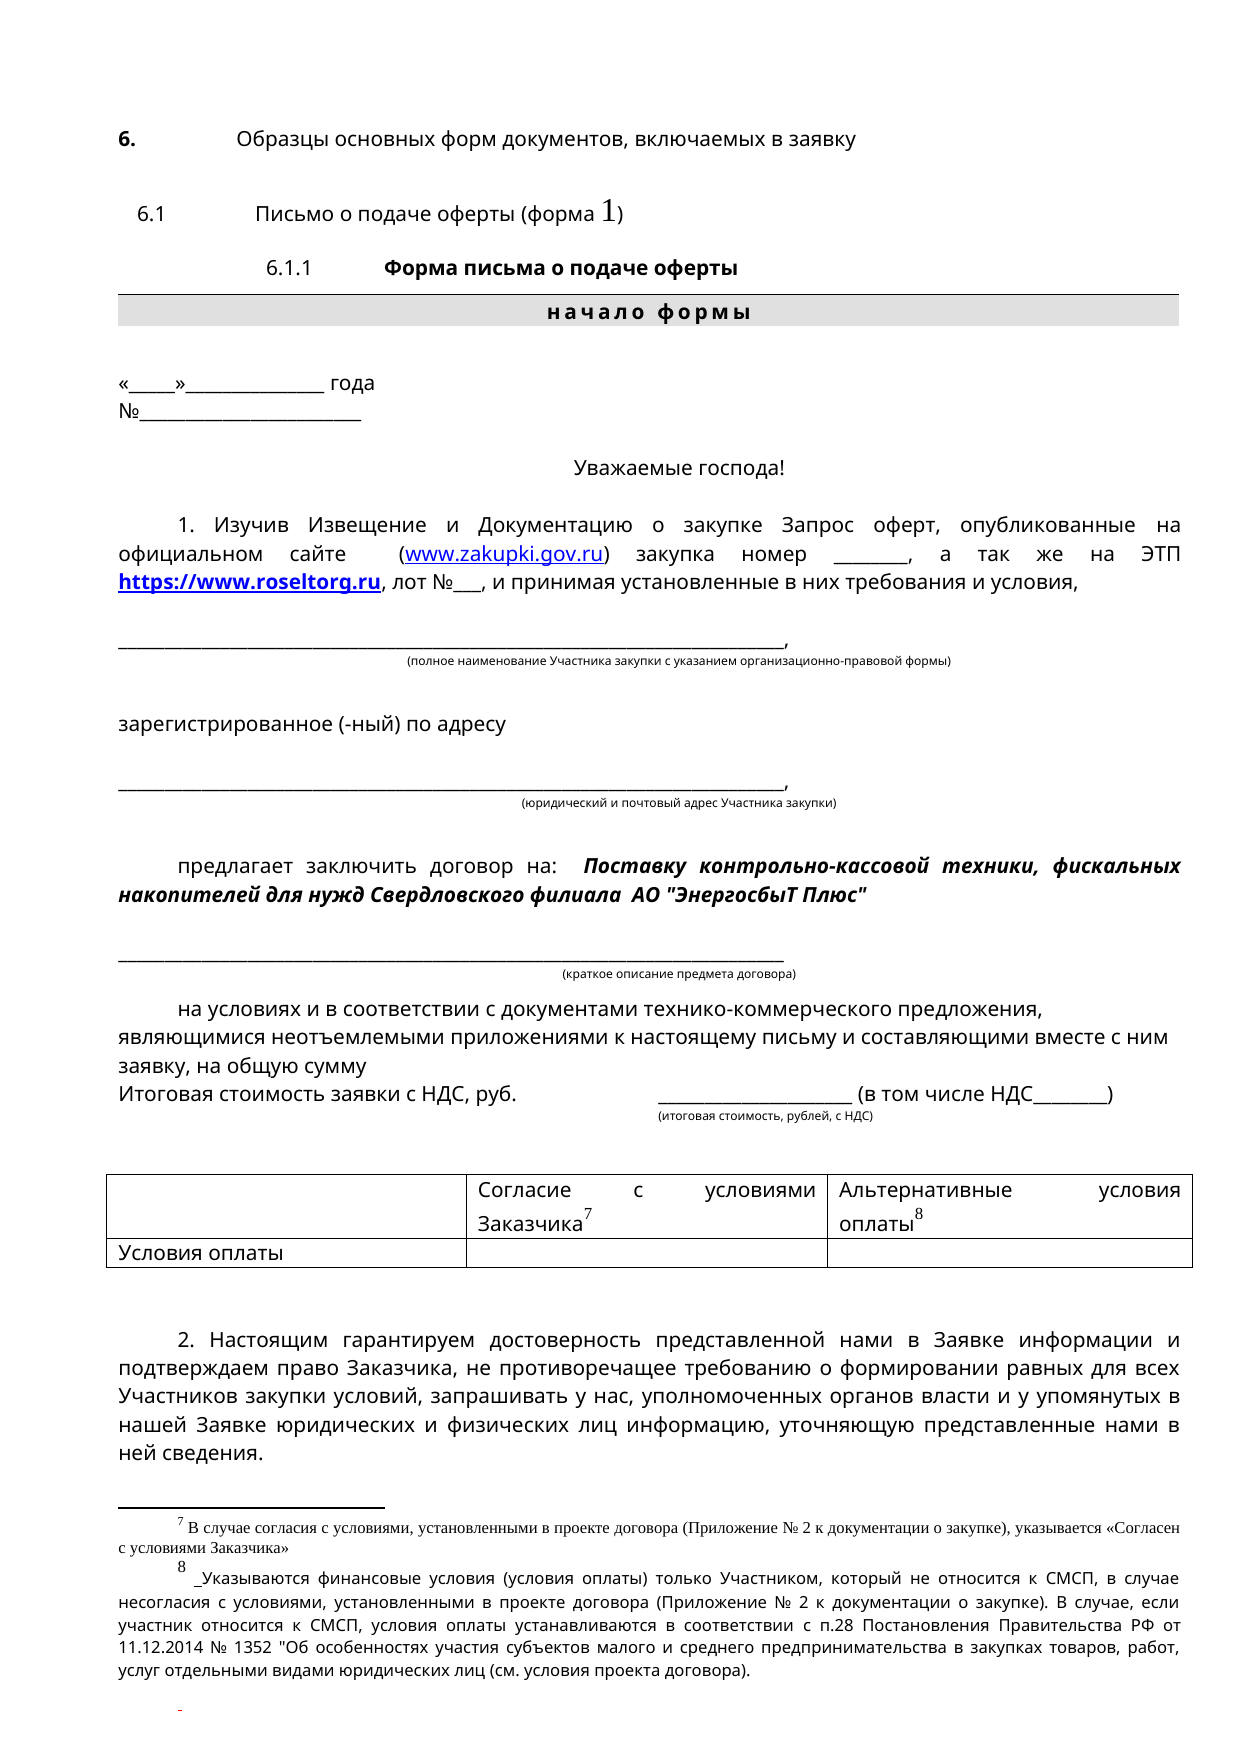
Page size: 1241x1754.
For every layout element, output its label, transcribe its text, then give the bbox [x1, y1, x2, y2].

text 1. Изучив Извещение и Документацию о закупке Запрос оферт, опубликованные на официальном сайте (www.zakupki.gov.ru) закупка номер ________, а так же на ЭТП https://www.roseltorg.ru, лот №___, и принимая установленные в них требования и условия, [118, 510, 1181, 596]
text начало формы [118, 295, 1179, 326]
text на условиях и в соответствии с документами технико-коммерческого предложения, являющимися неотъемлемыми приложениями к настоящему письму и составляющими вместе с ним заявку, на общую сумму [118, 994, 1181, 1079]
text зарегистрированное (-ный) по адресу [118, 709, 1181, 738]
text (краткое описание предмета договора) [118, 965, 1181, 994]
list Форма письма о подаче оферты [266, 253, 1181, 282]
table_header Согласие с условиями Заказчика [467, 1175, 827, 1237]
text ________________________________________________________________________, [118, 766, 1181, 795]
table_header _____________________ (в том числе НДС________) (итоговая стоимость, рублей, с НДС) [647, 1079, 1187, 1146]
text 2. Настоящим гарантируем достоверность представленной нами в Заявке информации и подтверждаем право Заказчика, не противоречащее требованию о формировании равных для всех Участников закупки условий, запрашивать у нас, уполномоченных органов власти и у упомянутых в нашей Заявке юридических и физических лиц информацию, уточняющую представленные нами в ней сведения. [118, 1325, 1181, 1467]
text Уважаемые господа! [118, 453, 1181, 482]
table_cell [828, 1239, 1192, 1267]
text (полное наименование Участника закупки с указанием организационно-правовой формы) [118, 653, 1181, 681]
table_cell Условия оплаты [107, 1239, 466, 1267]
text ________________________________________________________________________ [118, 937, 1181, 965]
table_cell [467, 1239, 827, 1267]
table_header Итоговая стоимость заявки с НДС, руб. [107, 1079, 647, 1146]
text (юридический и почтовый адрес Участника закупки) [118, 795, 1181, 823]
table_header Альтернативные условия оплаты [828, 1175, 1192, 1237]
text предлагает заключить договор на: Поставку контрольно-кассовой техники, фискальных накопителей для нужд Свердловского филиала АО "ЭнергосбыТ Плюс" [118, 852, 1181, 908]
subtitle Письмо о подаче оферты (форма 1) [137, 190, 1181, 228]
text №________________________ [118, 397, 635, 425]
text ________________________________________________________________________, [118, 624, 1181, 653]
text «_____»_______________ года [118, 368, 635, 397]
table_header [107, 1175, 466, 1237]
subtitle Образцы основных форм документов, включаемых в заявку [118, 124, 1181, 152]
